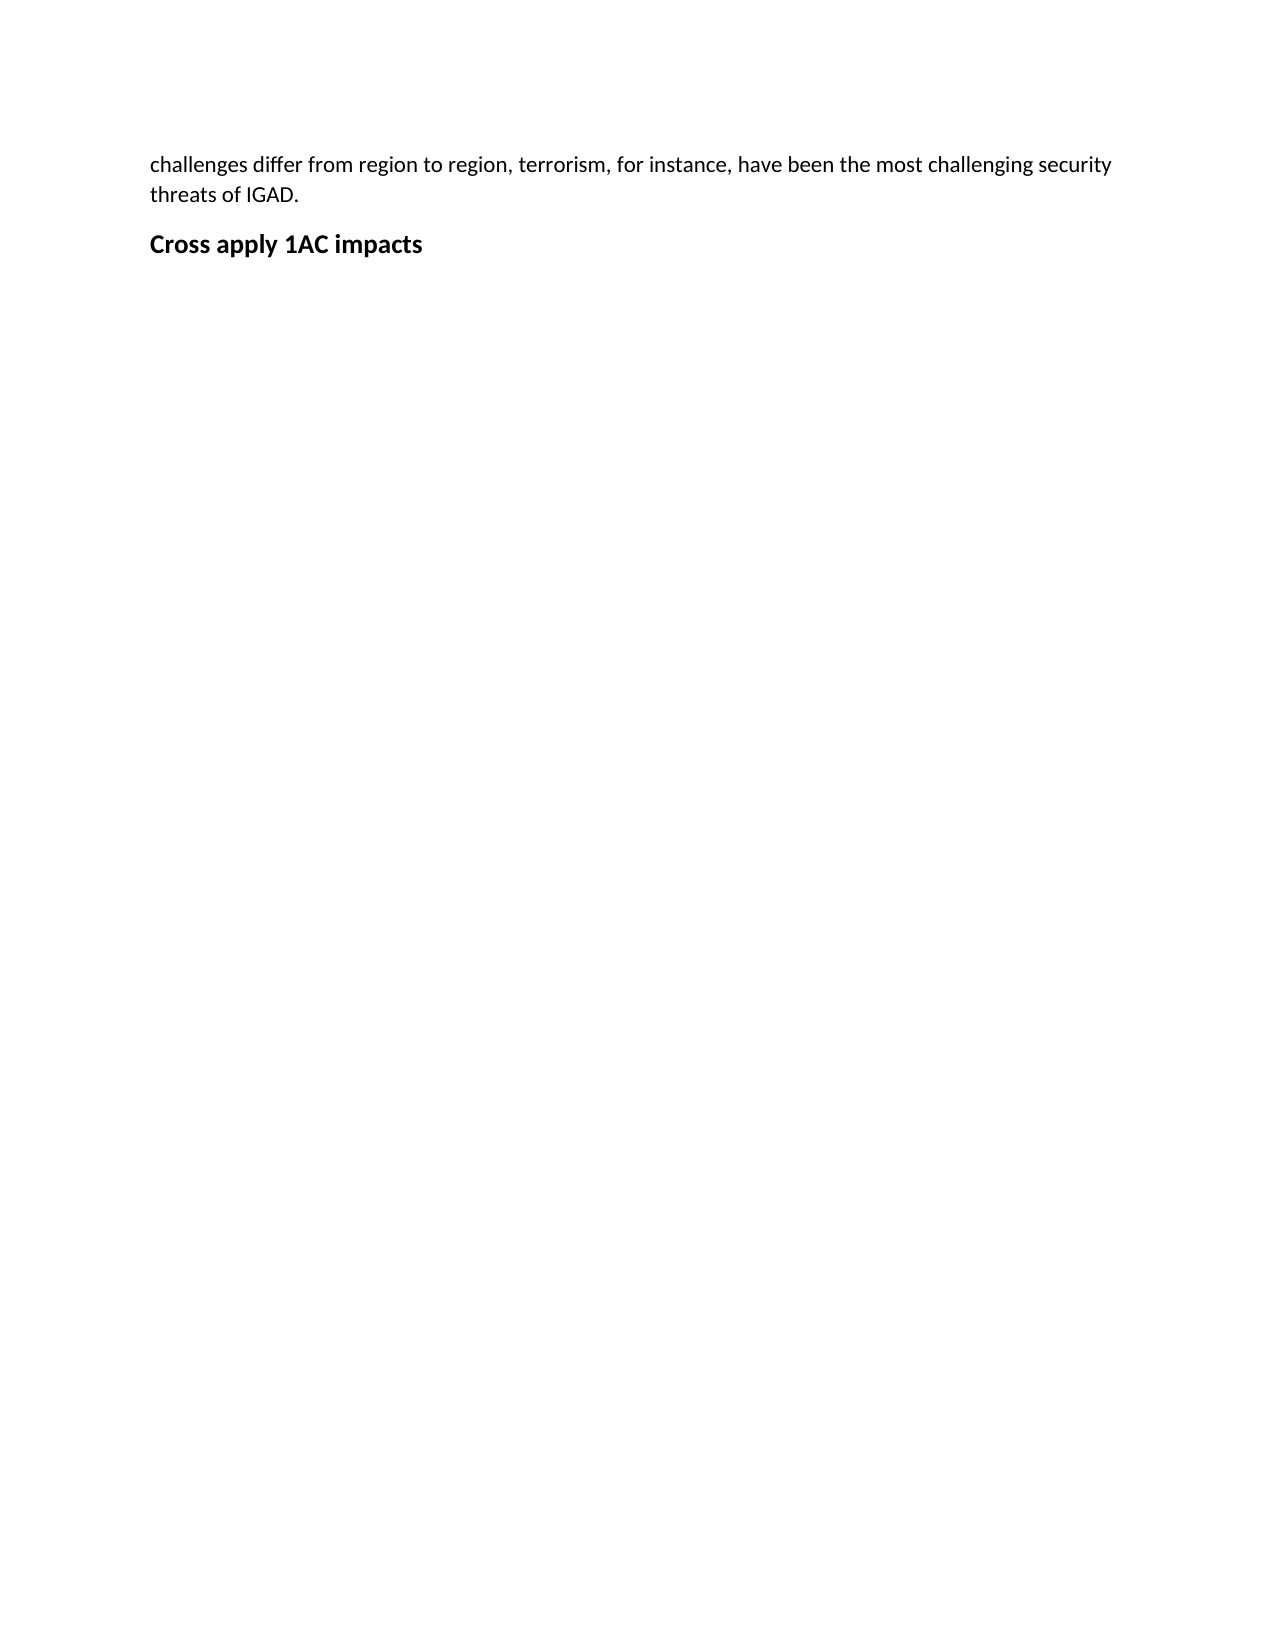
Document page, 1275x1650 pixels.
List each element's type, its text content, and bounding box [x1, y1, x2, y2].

subtitle Cross apply 1AC impacts [150, 227, 1125, 260]
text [150, 150, 1125, 208]
